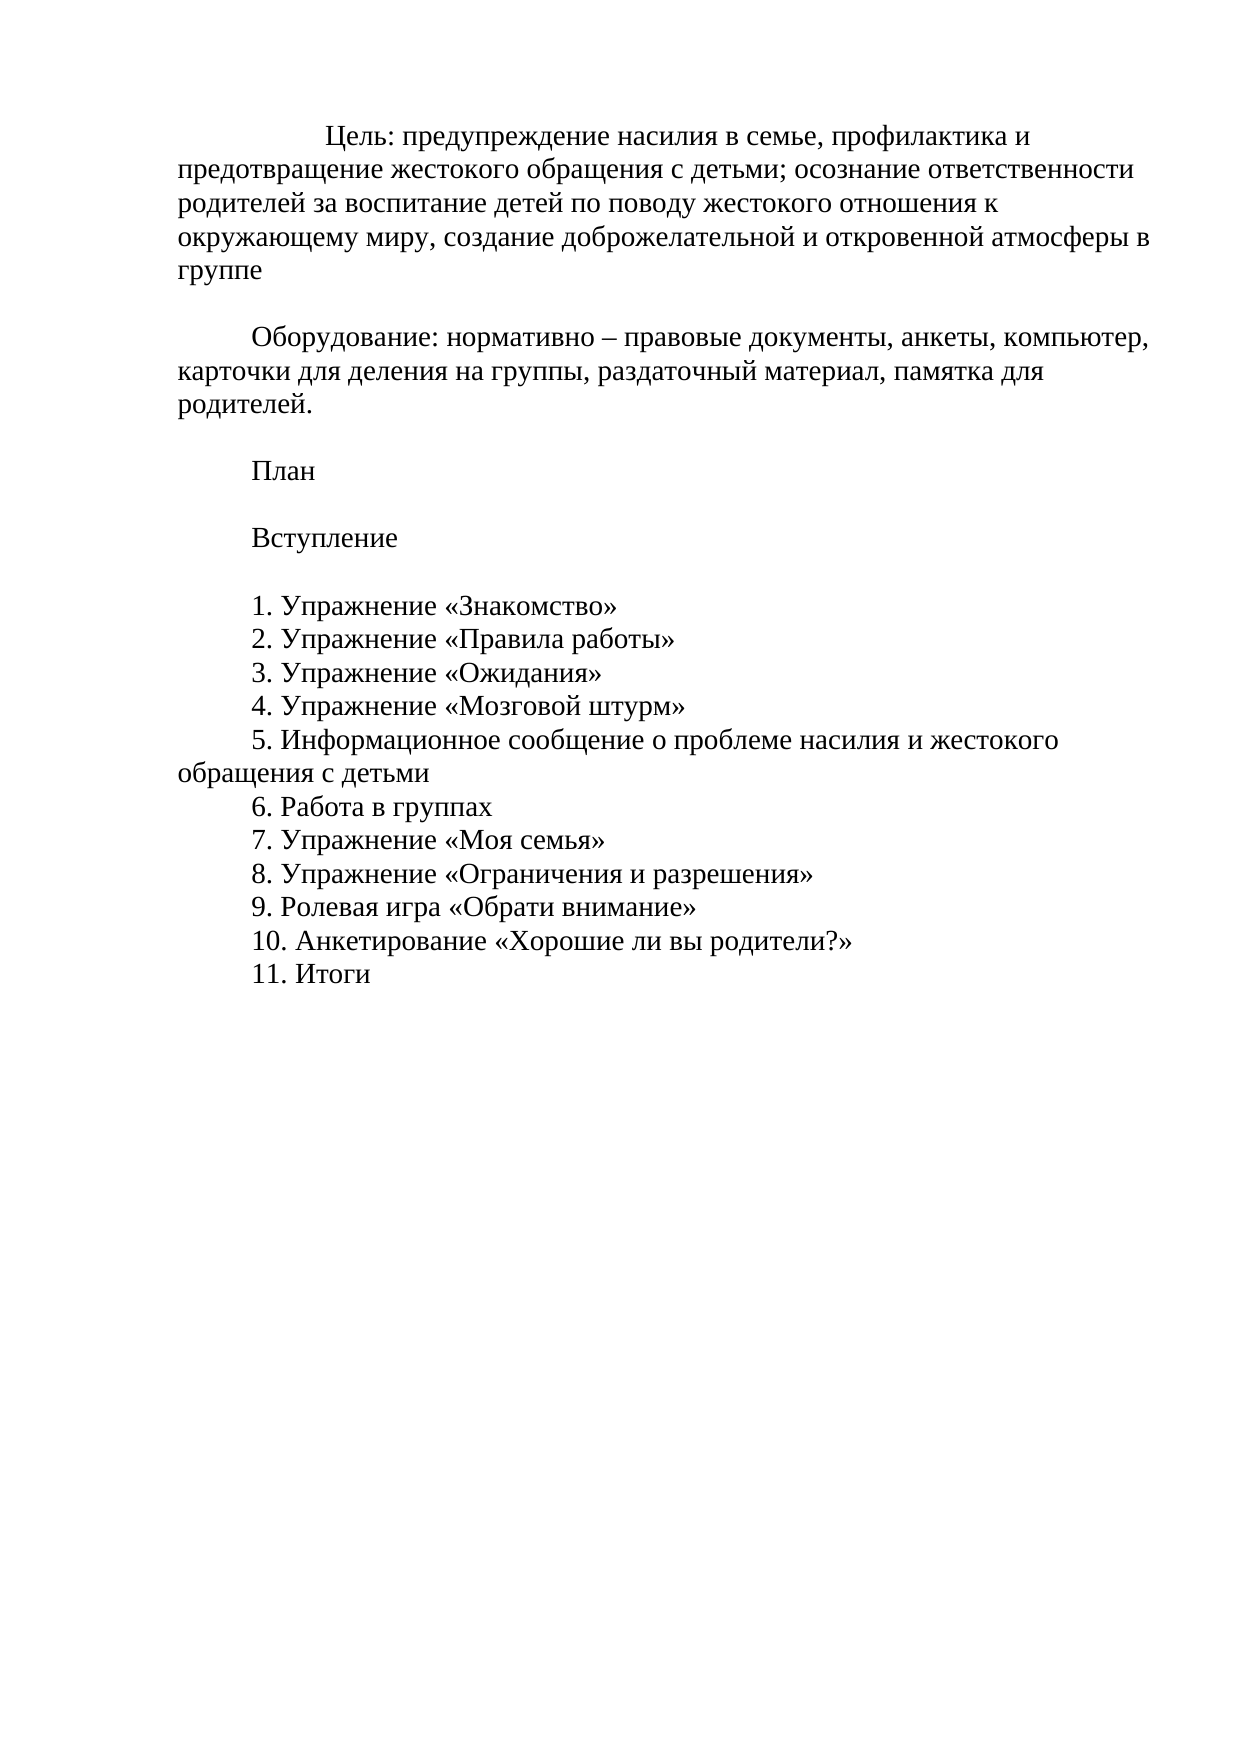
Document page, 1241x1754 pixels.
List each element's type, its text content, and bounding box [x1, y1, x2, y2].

text 4. Упражнение «Мозговой штурм» [177, 688, 1152, 722]
text 1. Упражнение «Знакомство» [177, 588, 1152, 621]
text 11. Итоги [177, 957, 1152, 990]
text 5. Информационное сообщение о проблеме насилия и жестокого обращения с детьми [177, 722, 1152, 789]
text Вступление [177, 521, 1152, 554]
text Оборудование: нормативно – правовые документы, анкеты, компьютер, карточки для деления на группы, раздаточный материал, памятка для родителей. [177, 319, 1152, 420]
text 2. Упражнение «Правила работы» [177, 621, 1152, 655]
text 10. Анкетирование «Хорошие ли вы родители?» [177, 923, 1152, 957]
text 9. Ролевая игра «Обрати внимание» [177, 889, 1152, 923]
text План [177, 453, 1152, 487]
text Цель: предупреждение насилия в семье, профилактика и предотвращение жестокого обращения с детьми; осознание ответственности родителей за воспитание детей по поводу жестокого отношения к окружающему миру, создание доброжелательной и откровенной атмосферы в группе [177, 118, 1152, 286]
text 6. Работа в группах [177, 789, 1152, 822]
text 3. Упражнение «Ожидания» [177, 655, 1152, 688]
text 7. Упражнение «Моя семья» [177, 822, 1152, 856]
text 8. Упражнение «Ограничения и разрешения» [177, 856, 1152, 889]
